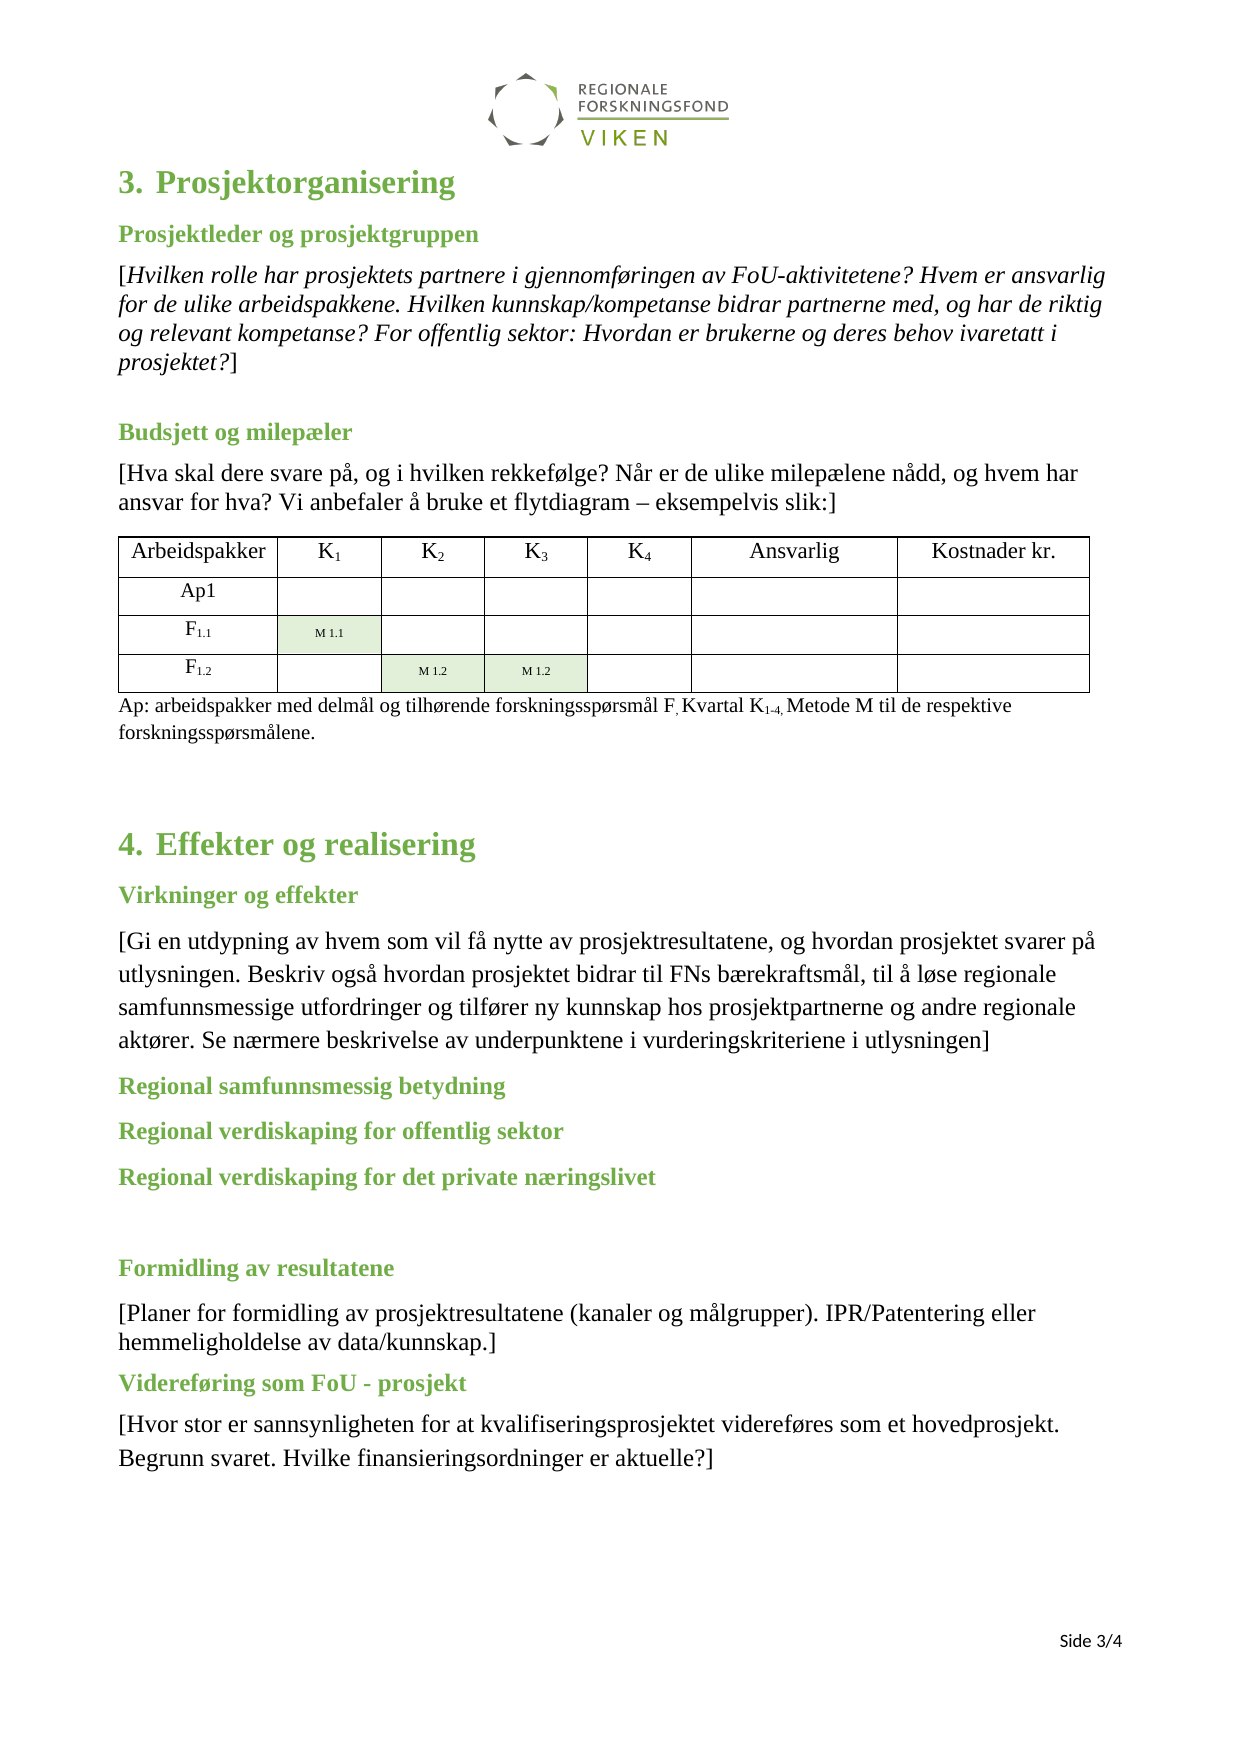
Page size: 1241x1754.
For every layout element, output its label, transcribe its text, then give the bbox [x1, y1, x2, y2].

subtitle Prosjektorganisering [118, 163, 1122, 201]
text Formidling av resultatene [118, 1253, 1122, 1282]
text Regional verdiskaping for offentlig sektor [118, 1116, 1122, 1145]
text [Planer for formidling av prosjektresultatene (kanaler og målgrupper). IPR/Patentering eller hemmeligholdelse av data/kunnskap.] [118, 1298, 1122, 1356]
table_cell [898, 578, 1089, 615]
table_header K1 [278, 538, 381, 577]
table_cell M 1.2 [382, 655, 484, 692]
text Ap: arbeidspakker med delmål og tilhørende forskningsspørsmål F, Kvartal K1-4, Metode M til de respektive forskningsspørsmålene. [118, 693, 1122, 744]
table_cell M 1.1 [278, 616, 381, 653]
text [Gi en utdypning av hvem som vil få nytte av prosjektresultatene, og hvordan prosjektet svarer på utlysningen. Beskriv også hvordan prosjektet bidrar til FNs bærekraftsmål, til å løse regionale samfunnsmessige utfordringer og tilfører ny kunnskap hos prosjektpartnerne og andre regionale aktører. Se nærmere beskrivelse av underpunktene i vurderingskriteriene i utlysningen] [118, 926, 1122, 1054]
text Videreføring som FoU - prosjekt [118, 1368, 1122, 1397]
text Budsjett og milepæler [118, 417, 1122, 446]
text Regional samfunnsmessig betydning [118, 1071, 1122, 1099]
table_cell [588, 655, 691, 692]
table_cell [382, 578, 484, 615]
text Prosjektleder og prosjektgruppen [118, 219, 1122, 248]
table_header K4 [588, 538, 691, 577]
table_header Arbeidspakker [119, 538, 277, 577]
table_cell [588, 616, 691, 653]
table_cell [278, 655, 381, 692]
text Regional verdiskaping for det private næringslivet [118, 1162, 1122, 1191]
text [Hvilken rolle har prosjektets partnere i gjennomføringen av FoU-aktivitetene? Hvem er ansvarlig for de ulike arbeidspakkene. Hvilken kunnskap/kompetanse bidrar partnerne med, og har de riktig og relevant kompetanse? For offentlig sektor: Hvordan er brukerne og deres behov ivaretatt i prosjektet?] [118, 261, 1122, 376]
text [Hvor stor er sannsynligheten for at kvalifiseringsprosjektet videreføres som et hovedprosjekt. Begrunn svaret. Hvilke finansieringsordninger er aktuelle?] [118, 1409, 1122, 1471]
table_cell F1.2 [119, 655, 277, 692]
table_cell [898, 616, 1089, 653]
table_cell [692, 655, 897, 692]
table_cell [485, 578, 587, 615]
table_cell [278, 578, 381, 615]
table_header K2 [382, 538, 484, 577]
table_header K3 [485, 538, 587, 577]
table_cell [692, 578, 897, 615]
table_cell [692, 616, 897, 653]
table_cell [898, 655, 1089, 692]
table_header Ansvarlig [692, 538, 897, 577]
table_cell Ap1 [119, 578, 277, 615]
table_cell F1.1 [119, 616, 277, 653]
text Virkninger og effekter [118, 881, 1122, 909]
subtitle Effekter og realisering [118, 824, 1122, 862]
text [Hva skal dere svare på, og i hvilken rekkefølge? Når er de ulike milepælene nådd, og hvem har ansvar for hva? Vi anbefaler å bruke et flytdiagram – eksempelvis slik:] [118, 458, 1122, 516]
table_header Kostnader kr. [898, 538, 1089, 577]
table_cell M 1.2 [485, 655, 587, 692]
table_cell [588, 578, 691, 615]
table_cell [485, 616, 587, 653]
table_cell [382, 616, 484, 653]
